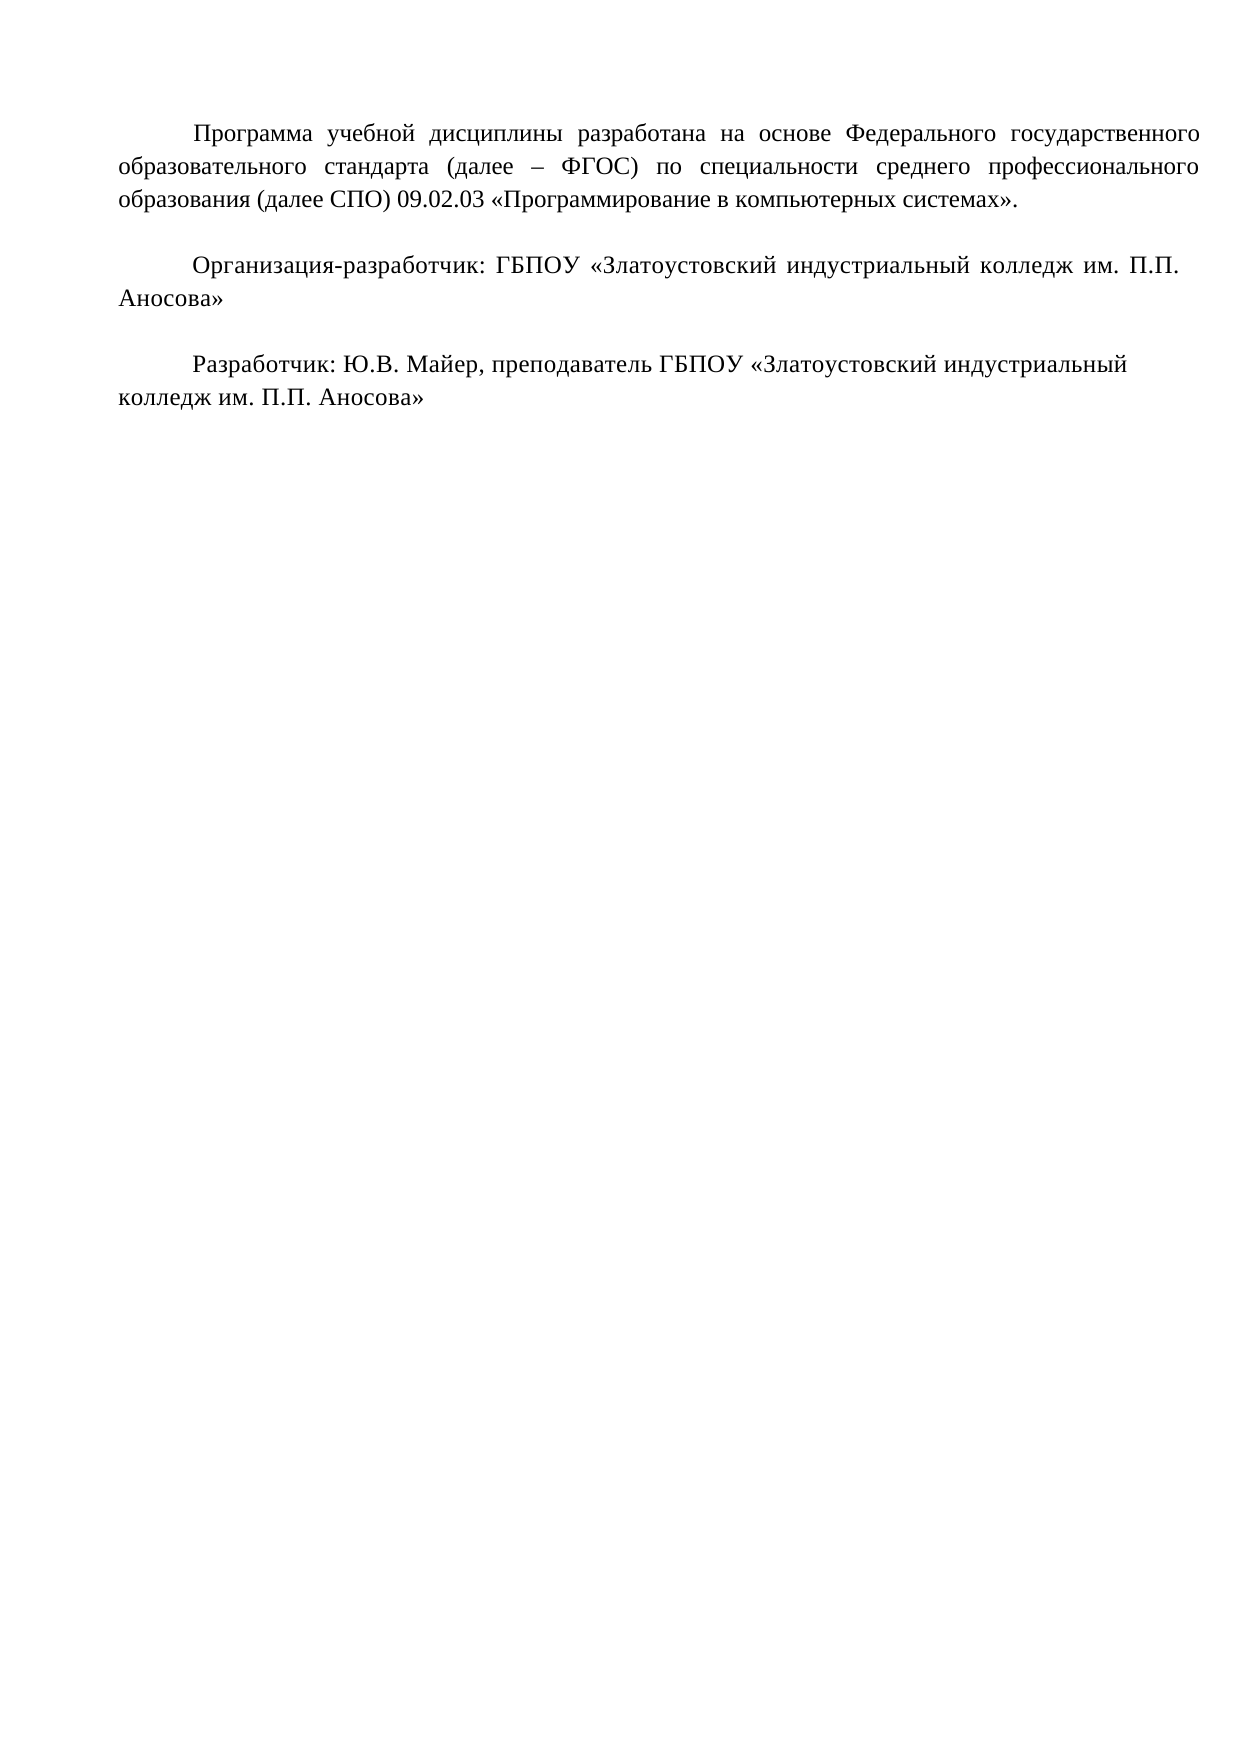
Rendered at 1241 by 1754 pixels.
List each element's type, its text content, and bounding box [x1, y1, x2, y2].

text Организация-разработчик: ГБПОУ «Златоустовский индустриальный колледж им. П.П. Аносова» [118, 250, 1181, 312]
text Разработчик: Ю.В. Майер, преподаватель ГБПОУ «Златоустовский индустриальный колледж им. П.П. Аносова» [118, 349, 1181, 411]
text Программа учебной дисциплины разработана на основе Федерального государственного образовательного стандарта (далее – ФГОС) по специальности среднего профессионального образования (далее СПО) 09.02.03 «Программирование в компьютерных системах». [118, 118, 1200, 213]
